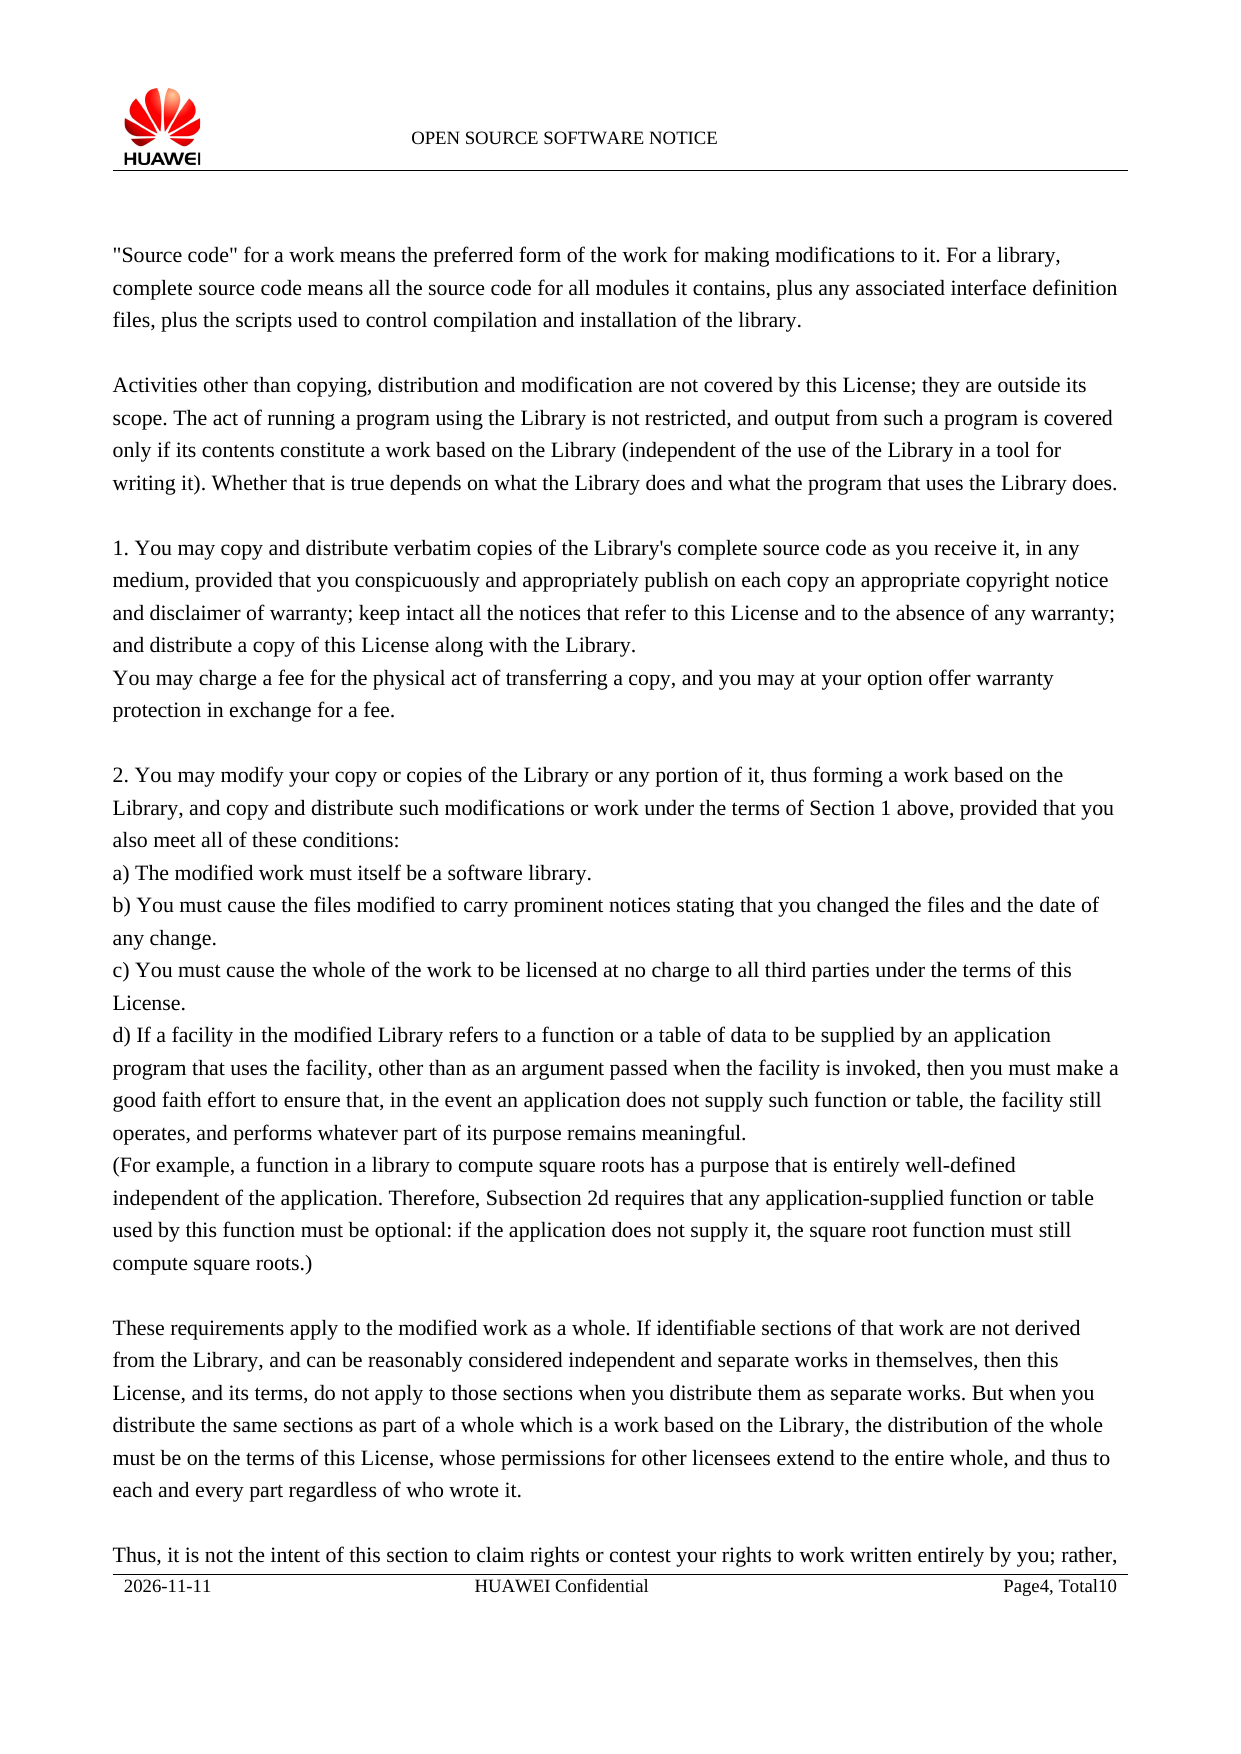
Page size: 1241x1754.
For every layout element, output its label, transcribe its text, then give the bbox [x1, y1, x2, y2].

picture [124, 88, 201, 165]
